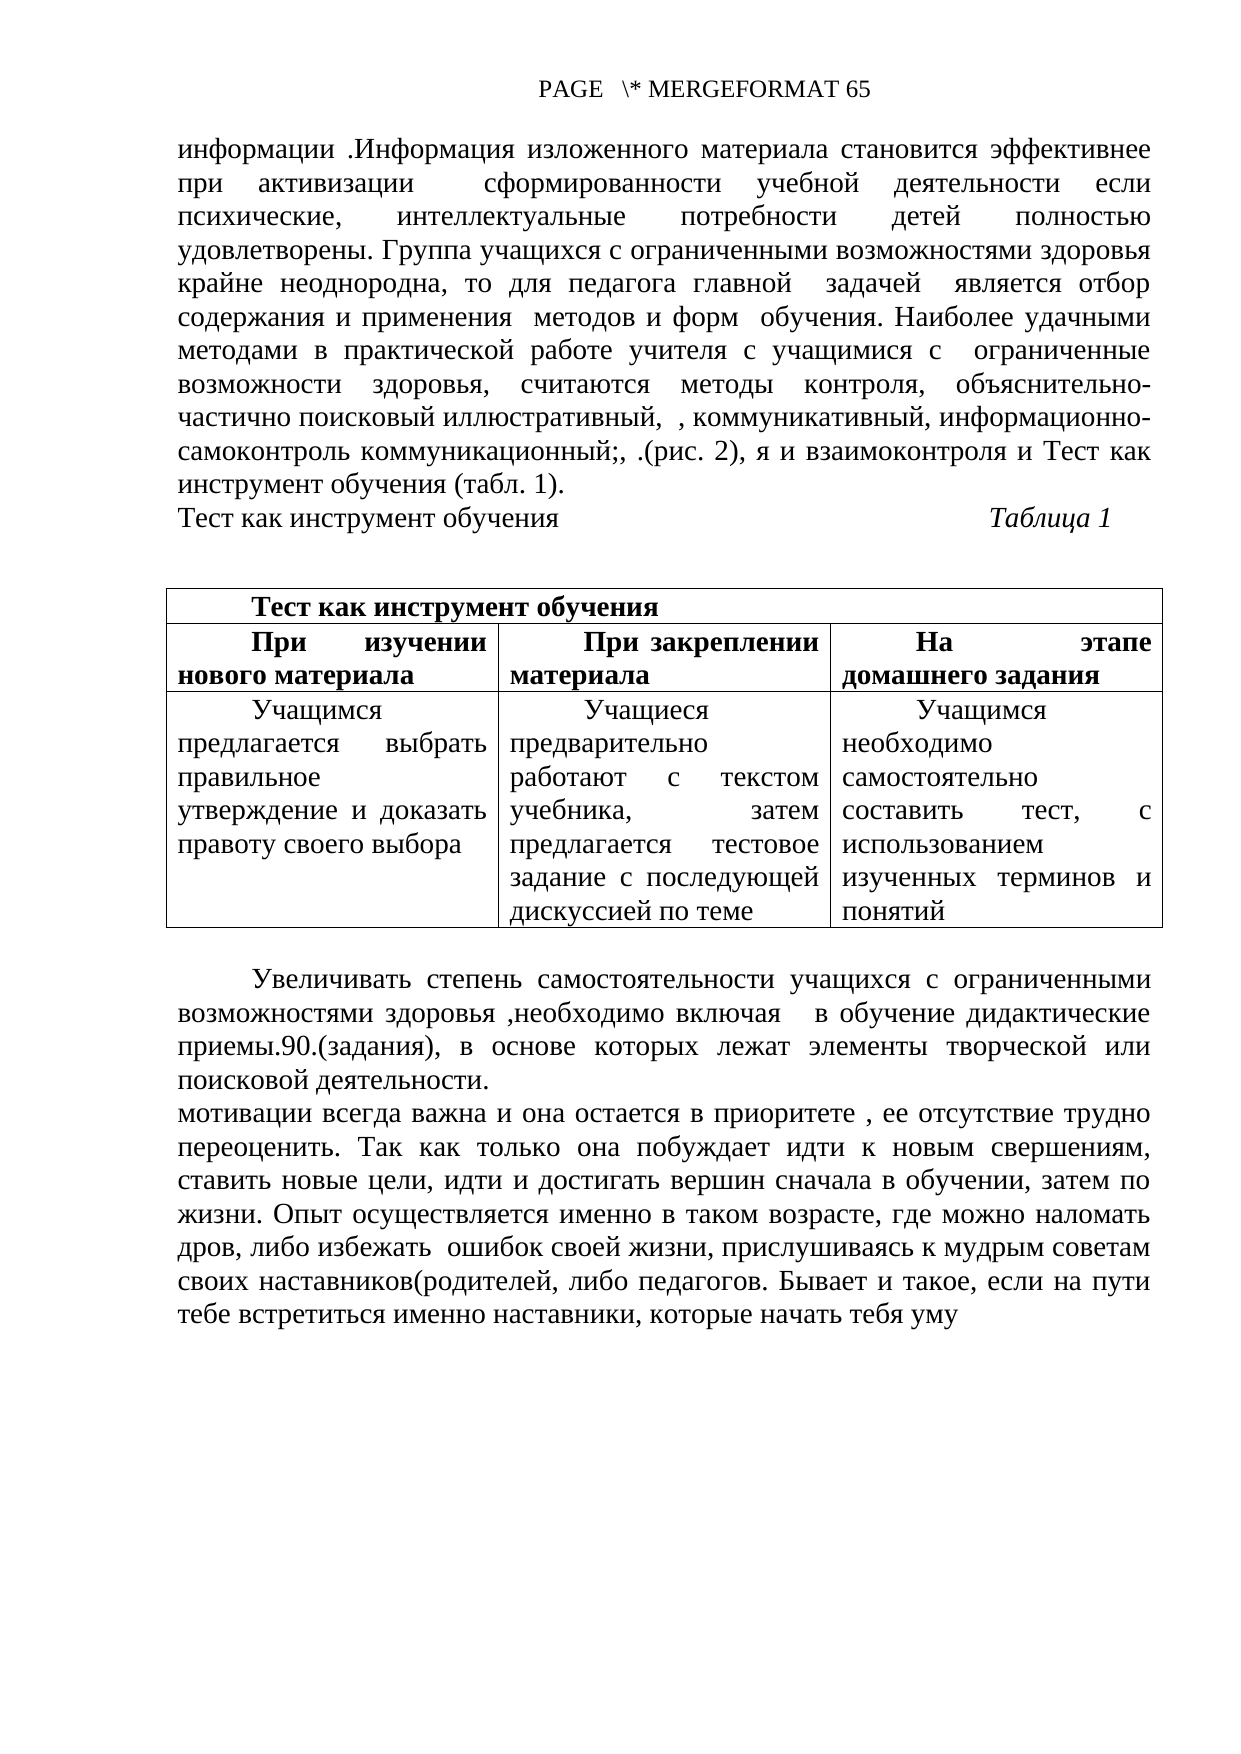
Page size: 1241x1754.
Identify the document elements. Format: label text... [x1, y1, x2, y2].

table_cell Учащимся необходимо самостоятельно составить тест, с использованием изученных терминов и понятий [831, 692, 1162, 927]
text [177, 131, 1152, 500]
table_header Тест как инструмент обучения [167, 589, 1162, 623]
table_cell Учащимся предлагается выбрать правильное утверждение и доказать правоту своего выбора [167, 692, 498, 927]
text Увеличивать степень самостоятельности учащихся с ограниченными возможностями здоровья ,необходимо включая в обучение дидактические приемы.90.(задания), в основе которых лежат элементы творческой или поисковой деятельности. [177, 961, 1152, 1095]
table_cell На этапе домашнего задания [831, 624, 1162, 691]
text мотивации всегда важна и она остается в приоритете , ее отсутствие трудно переоценить. Так как только она побуждает идти к новым свершениям, ставить новые цели, идти и достигать вершин сначала в обучении, затем по жизни. Опыт осуществляется именно в таком возрасте, где можно наломать дров, либо избежать ошибок своей жизни, прислушиваясь к мудрым советам своих наставников(родителей, либо педагогов. Бывает и такое, если на пути тебе встретиться именно наставники, которые начать тебя уму [177, 1095, 1152, 1330]
table_cell При закреплении материала [499, 624, 830, 691]
text Тест как инструмент обучения Таблица 1 [177, 500, 1152, 534]
table_cell При изучении нового материала [167, 624, 498, 691]
table_cell Учащиеся предварительно работают с текстом учебника, затем предлагается тестовое задание с последующей дискуссией по теме [499, 692, 830, 927]
